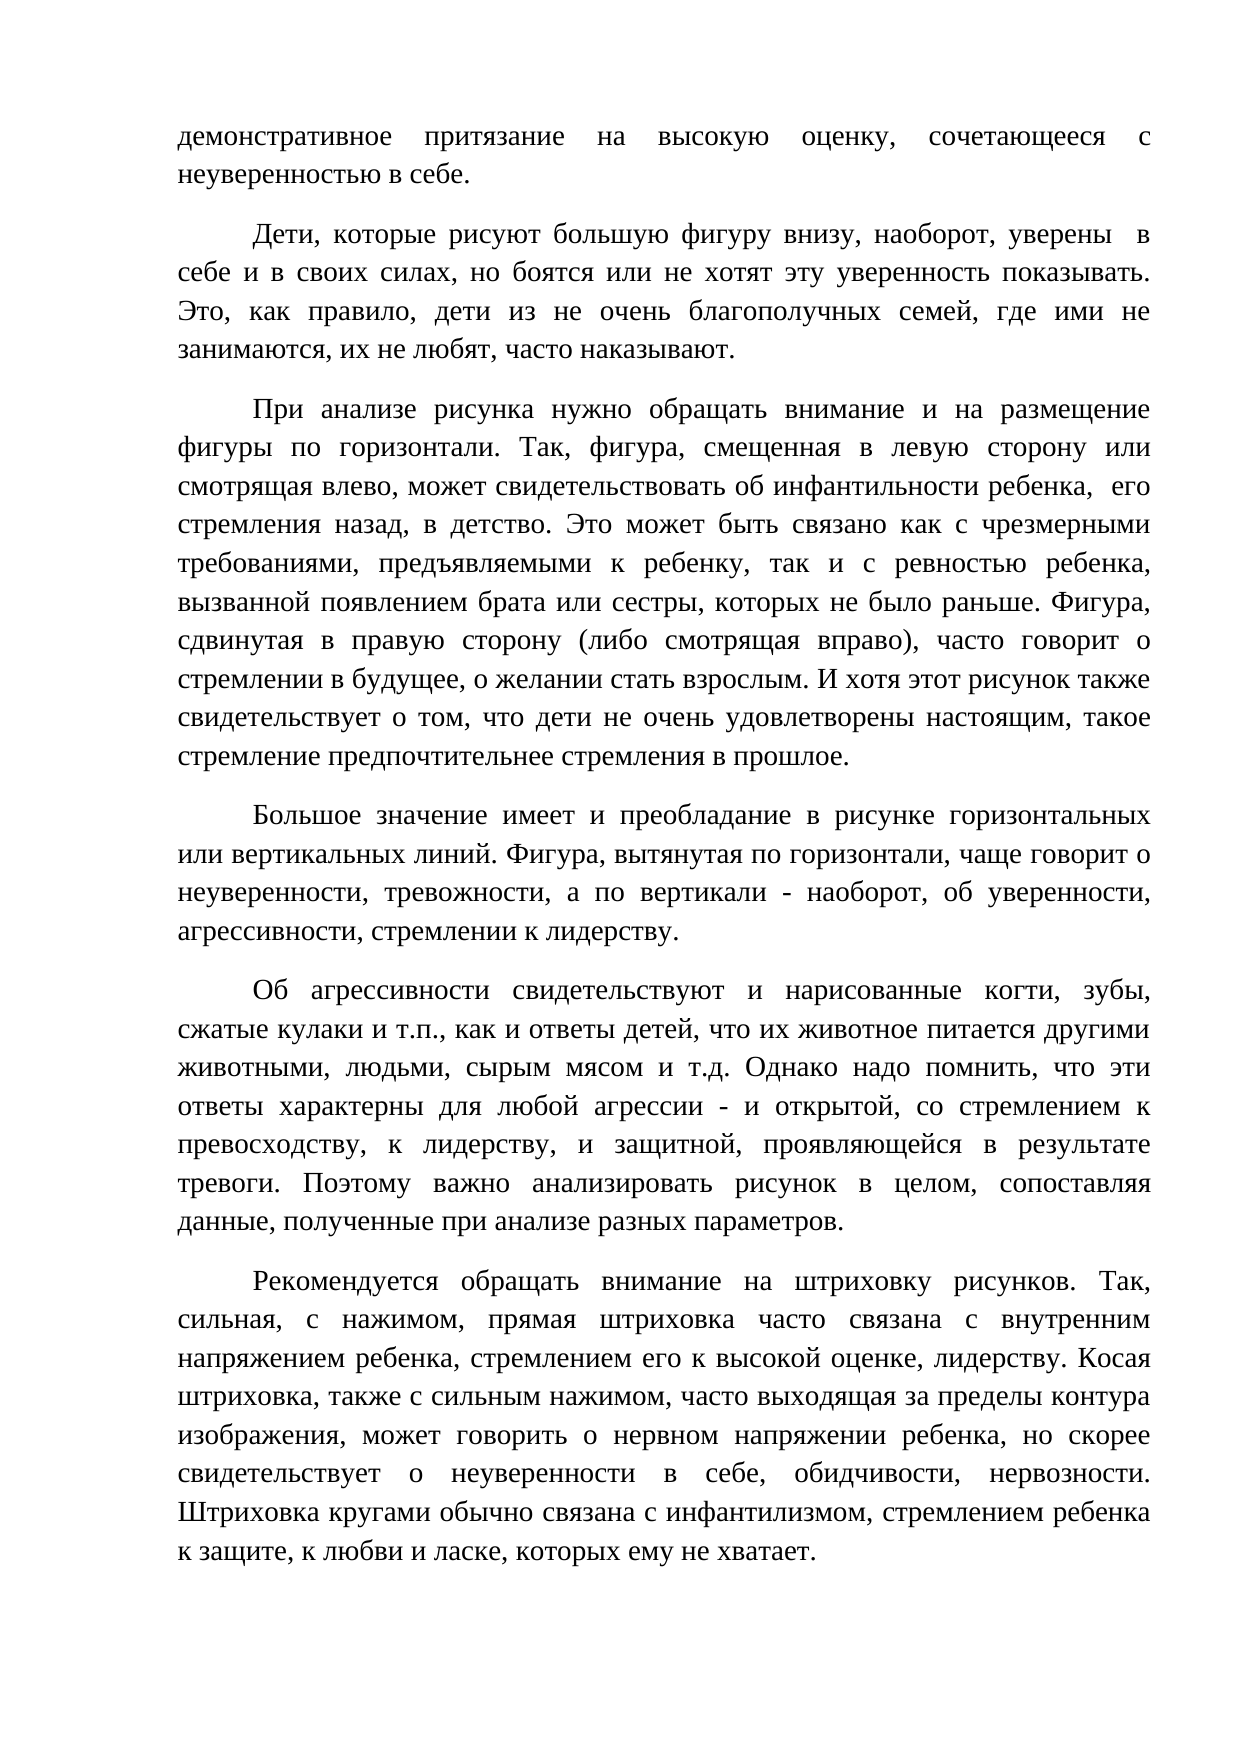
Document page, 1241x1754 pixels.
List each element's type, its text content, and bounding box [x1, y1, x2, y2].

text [177, 118, 1152, 190]
text Рекомендуется обращать внимание на штриховку рисунков. Так, сильная, с нажимом, прямая штриховка часто связана с внутренним напряжением ребенка, стремлением его к высокой оценке, лидерству. Косая штриховка, также с сильным нажимом, часто выходящая за пределы контура изображения, может говорить о нервном напряжении ребенка, но скорее свидетельствует о неуверенности в себе, обидчивости, нервозности. Штриховка кругами обычно связана с инфантилизмом, стремлением ребенка к защите, к любви и ласке, которых ему не хватает. [177, 1263, 1152, 1566]
text При анализе рисунка нужно обращать внимание и на размещение фигуры по горизонтали. Так, фигура, смещенная в левую сторону или смотрящая влево, может свидетельствовать об инфантильности ребенка, его стремления назад, в детство. Это может быть связано как с чрезмерными требованиями, предъявляемыми к ребенку, так и с ревностью ребенка, вызванной появлением брата или сестры, которых не было раньше. Фигура, сдвинутая в правую сторону (либо смотрящая вправо), часто говорит о стремлении в будущее, о желании стать взрослым. И хотя этот рисунок также свидетельствует о том, что дети не очень удовлетворены настоящим, такое стремление предпочтительнее стремления в прошлое. [177, 391, 1152, 771]
text Об агрессивности свидетельствуют и нарисованные когти, зубы, сжатые кулаки и т.п., как и ответы детей, что их животное питается другими животными, людьми, сырым мясом и т.д. Однако надо помнить, что эти ответы характерны для любой агрессии - и открытой, со стремлением к превосходству, к лидерству, и защитной, проявляющейся в результате тревоги. Поэтому важно анализировать рисунок в целом, сопоставляя данные, полученные при анализе разных параметров. [177, 972, 1152, 1237]
text Большое значение имеет и преобладание в рисунке горизонтальных или вертикальных линий. Фигура, вытянутая по горизонтали, чаще говорит о неуверенности, тревожности, а по вертикали - наоборот, об уверенности, агрессивности, стремлении к лидерству. [177, 797, 1152, 946]
text Дети, которые рисуют большую фигуру внизу, наоборот, уверены в себе и в своих силах, но боятся или не хотят эту уверенность показывать. Это, как правило, дети из не очень благополучных семей, где ими не занимаются, их не любят, часто наказывают. [177, 216, 1152, 365]
